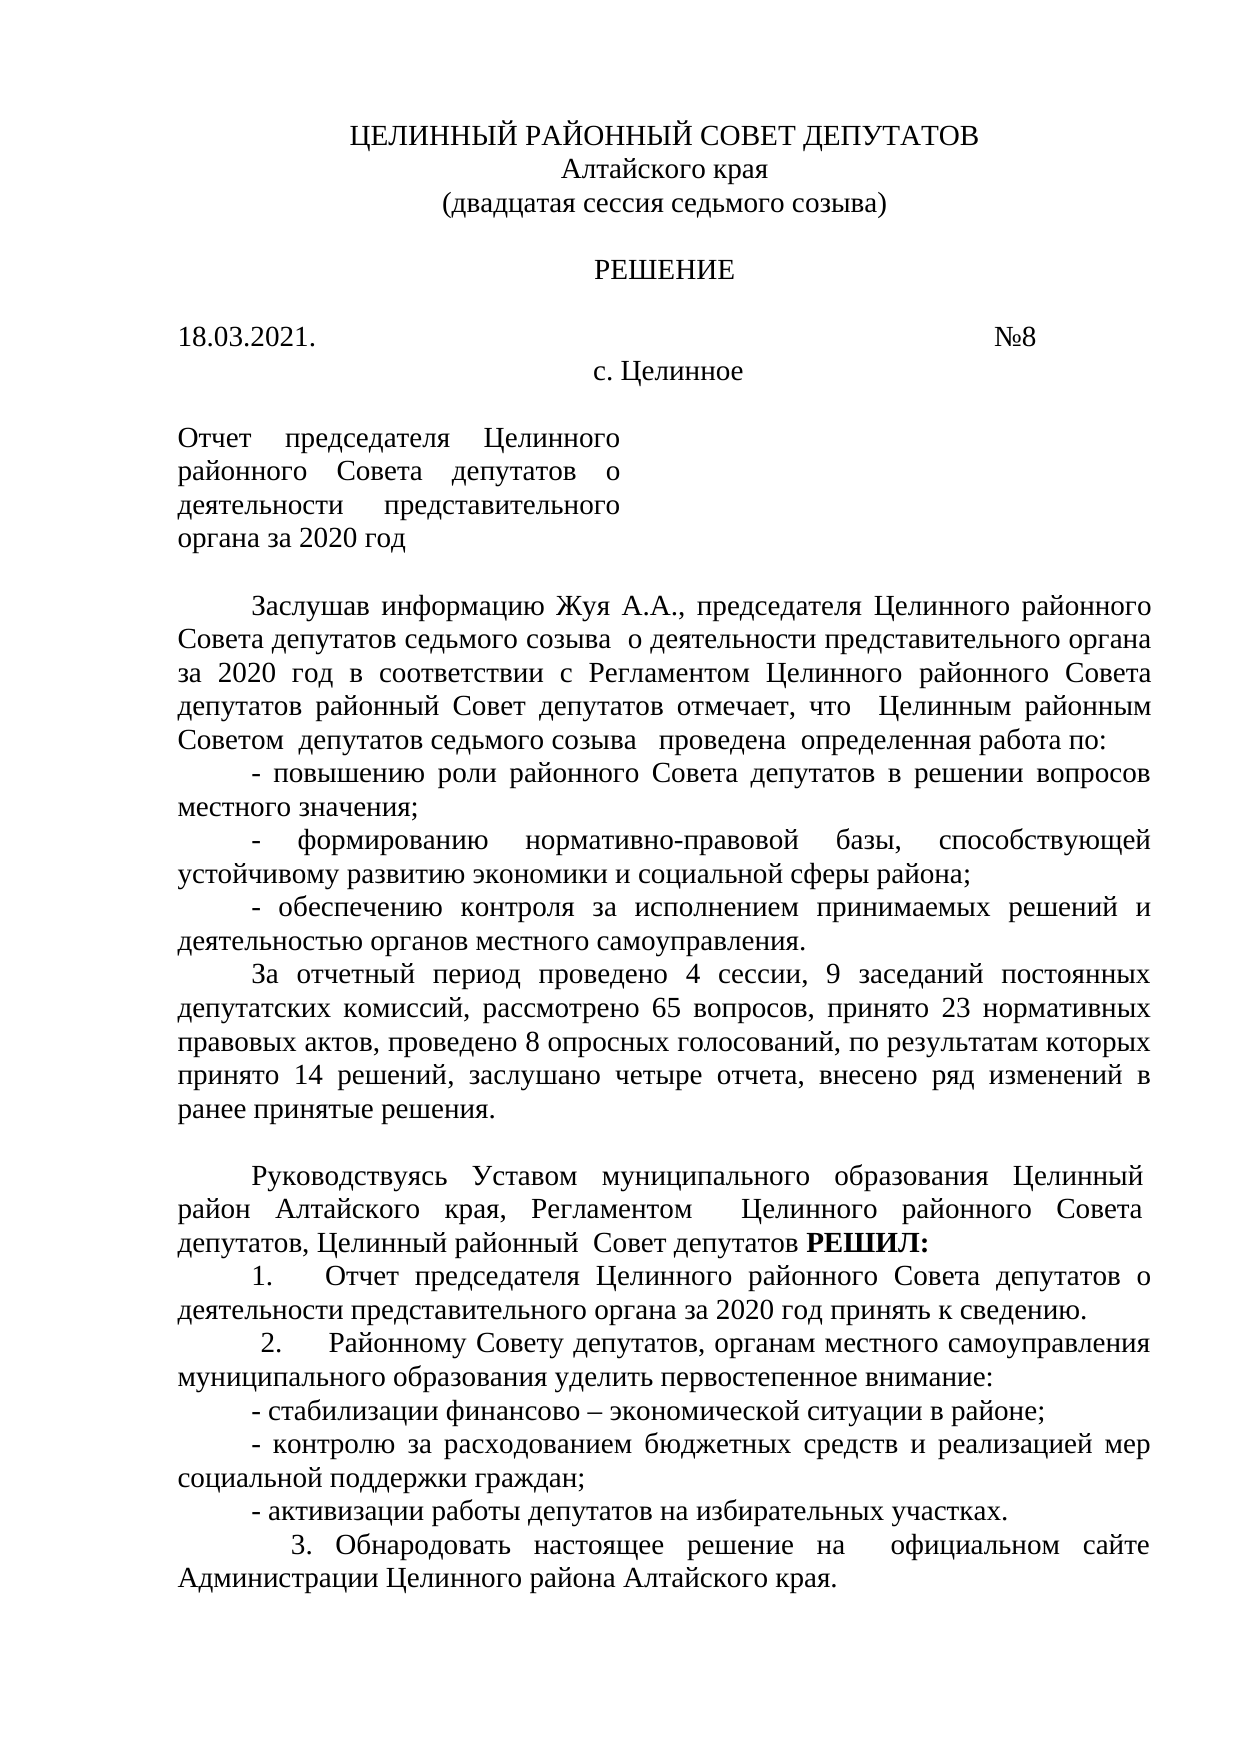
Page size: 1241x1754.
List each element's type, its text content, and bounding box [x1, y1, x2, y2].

text - повышению роли районного Совета депутатов в решении вопросов местного значения; [177, 755, 1152, 822]
text 18.03.2021. №8 [177, 319, 1152, 353]
text 3. Обнародовать настоящее решение на официальном сайте Администрации Целинного района Алтайского края. [177, 1527, 1152, 1594]
text Заслушав информацию Жуя А.А., председателя Целинного районного Совета депутатов седьмого созыва о деятельности представительного органа за 2020 год в соответствии с Регламентом Целинного районного Совета депутатов районный Совет депутатов отмечает, что Целинным районным Советом депутатов седьмого созыва проведена определенная работа по: [177, 588, 1152, 755]
text ЦЕЛИННЫЙ РАЙОННЫЙ СОВЕТ ДЕПУТАТОВ [177, 118, 1152, 152]
text - контролю за расходованием бюджетных средств и реализацией мер социальной поддержки граждан; [177, 1426, 1152, 1493]
text Отчет председателя Целинного районного Совета депутатов о деятельности представительного органа за 2020 год [177, 420, 620, 554]
text - стабилизации финансово – экономической ситуации в районе; [177, 1393, 1152, 1426]
text Руководствуясь Уставом муниципального образования Целинный район Алтайского края, Регламентом Целинного районного Совета депутатов, Целинный районный Совет депутатов РЕШИЛ: [177, 1158, 1144, 1258]
text - формированию нормативно-правовой базы, способствующей устойчивому развитию экономики и социальной сферы района; [177, 822, 1152, 889]
text - активизации работы депутатов на избирательных участках. [177, 1493, 1152, 1527]
text РЕШЕНИЕ [177, 252, 1152, 286]
text (двадцатая сессия седьмого созыва) [177, 185, 1152, 219]
text 2. Районному Совету депутатов, органам местного самоуправления муниципального образования уделить первостепенное внимание: [177, 1326, 1152, 1393]
text - обеспечению контроля за исполнением принимаемых решений и деятельностью органов местного самоуправления. [177, 889, 1152, 957]
text Алтайского края [177, 152, 1152, 185]
list Отчет председателя Целинного районного Совета депутатов о деятельности представительного органа за 2020 год принять к сведению. [177, 1258, 1152, 1326]
text с. Целинное [177, 353, 1152, 386]
text За отчетный период проведено 4 сессии, 9 заседаний постоянных депутатских комиссий, рассмотрено 65 вопросов, принято 23 нормативных правовых актов, проведено 8 опросных голосований, по результатам которых принято 14 решений, заслушано четыре отчета, внесено ряд изменений в ранее принятые решения. [177, 957, 1152, 1124]
